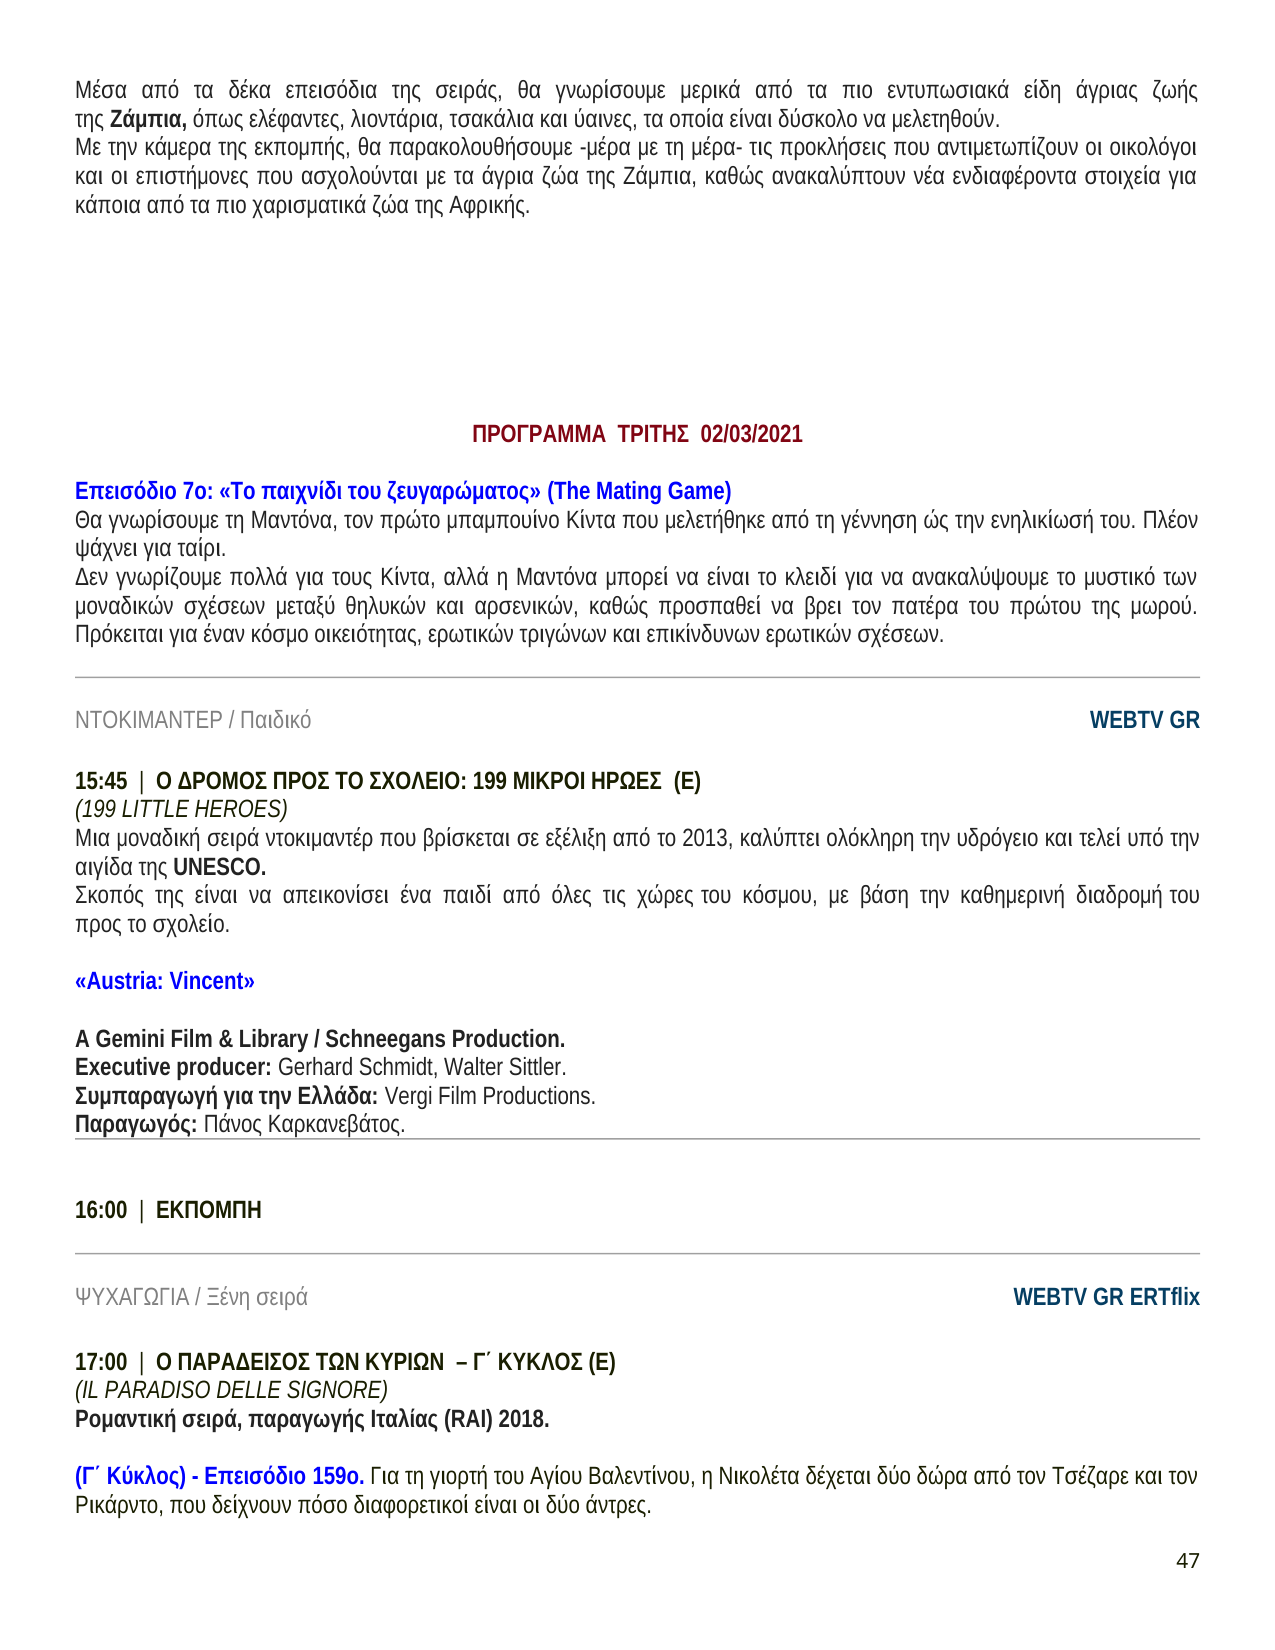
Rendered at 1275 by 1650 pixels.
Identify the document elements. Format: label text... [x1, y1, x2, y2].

text (IL PARADISO DELLE SIGNORE) [75, 1375, 1200, 1404]
text Συμπαραγωγή για την Ελλάδα: Vergi Film Productions. [75, 1081, 1200, 1109]
text Παραγωγός: Πάνος Καρκανεβάτος. [75, 1109, 1200, 1138]
text Δεν γνωρίζουμε πολλά για τους Κίντα, αλλά η Μαντόνα μπορεί να είναι το κλειδί για να ανακαλύψουμε το μυστικό των μοναδικών σχέσεων μεταξύ θηλυκών και αρσενικών, καθώς προσπαθεί να βρει τον πατέρα του πρώτου της μωρού. Πρόκειται για έναν κόσμο οικειότητας, ερωτικών τριγώνων και επικίνδυνων ερωτικών σχέσεων. [75, 562, 1200, 648]
text (Γ΄ Κύκλος) - Επεισόδιο 159o. Για τη γιορτή του Αγίου Βαλεντίνου, η Νικολέτα δέχεται δύο δώρα από τον Τσέζαρε και τον Ρικάρντο, που δείχνουν πόσο διαφορετικοί είναι οι δύο άντρες. [75, 1433, 1200, 1519]
text Eπεισόδιο 7ο: «Το παιχνίδι του ζευγαρώματος» (The Mating Game) [75, 476, 1200, 505]
table_header WEBTV GR ERTflix [638, 1282, 1200, 1310]
text 16:00 | ΕΚΠΟΜΠΗ [75, 1167, 1200, 1252]
text 17:00 | Ο ΠΑΡΑΔΕΙΣΟΣ ΤΩΝ ΚΥΡΙΩΝ – Γ΄ ΚΥΚΛΟΣ (E) [75, 1310, 1200, 1375]
text Μέσα από τα δέκα επεισόδια της σειράς, θα γνωρίσουμε μερικά από τα πιο εντυπωσιακά είδη άγριας ζωής της Ζάμπια, όπως ελέφαντες, λιοντάρια, τσακάλια και ύαινες, τα οποία είναι δύσκολο να μελετηθούν. [75, 75, 1200, 132]
text Σκοπός της είναι να απεικονίσει ένα παιδί από όλες τις χώρες του κόσμου, με βάση την καθημερινή διαδρομή του προς το σχολείο. [75, 880, 1200, 938]
table_header ΝΤΟΚΙΜΑΝΤΕΡ / Παιδικό [75, 705, 637, 734]
text Με την κάμερα της εκπομπής, θα παρακολουθήσουμε -μέρα με τη μέρα- τις προκλήσεις που αντιμετωπίζουν οι οικολόγοι και οι επιστήμονες που ασχολούνται με τα άγρια ζώα της Ζάμπια, καθώς ανακαλύπτουν νέα ενδιαφέροντα στοιχεία για κάποια από τα πιο χαρισματικά ζώα της Αφρικής. [75, 132, 1200, 218]
text Executive producer: Gerhard Schmidt, Walter Sittler. [75, 1052, 1200, 1081]
text Ρομαντική σειρά, παραγωγής Ιταλίας (RAI) 2018. [75, 1404, 1200, 1433]
text A Gemini Film & Library / Schneegans Production. [75, 1023, 1200, 1052]
text ΠΡΟΓΡΑΜΜΑ ΤΡΙΤΗΣ 02/03/2021 [75, 419, 1200, 447]
table_header WEBTV GR [638, 705, 1200, 734]
text 15:45 | Ο ΔΡΟΜΟΣ ΠΡΟΣ ΤΟ ΣΧΟΛΕΙΟ: 199 ΜΙΚΡΟΙ ΗΡΩΕΣ (E) [75, 734, 1200, 794]
text «Austria: Vincent» [75, 966, 1200, 995]
table_header ΨΥΧΑΓΩΓΙΑ / Ξένη σειρά [75, 1282, 637, 1310]
text (199 LITTLE HEROES) [75, 794, 1200, 823]
text Μια μοναδική σειρά ντοκιμαντέρ που βρίσκεται σε εξέλιξη από το 2013, καλύπτει ολόκληρη την υδρόγειο και τελεί υπό την αιγίδα της UNESCO. [75, 823, 1200, 880]
text Θα γνωρίσουμε τη Μαντόνα, τον πρώτο μπαμπουίνο Κίντα που μελετήθηκε από τη γέννηση ώς την ενηλικίωσή του. Πλέον ψάχνει για ταίρι. [75, 505, 1200, 562]
